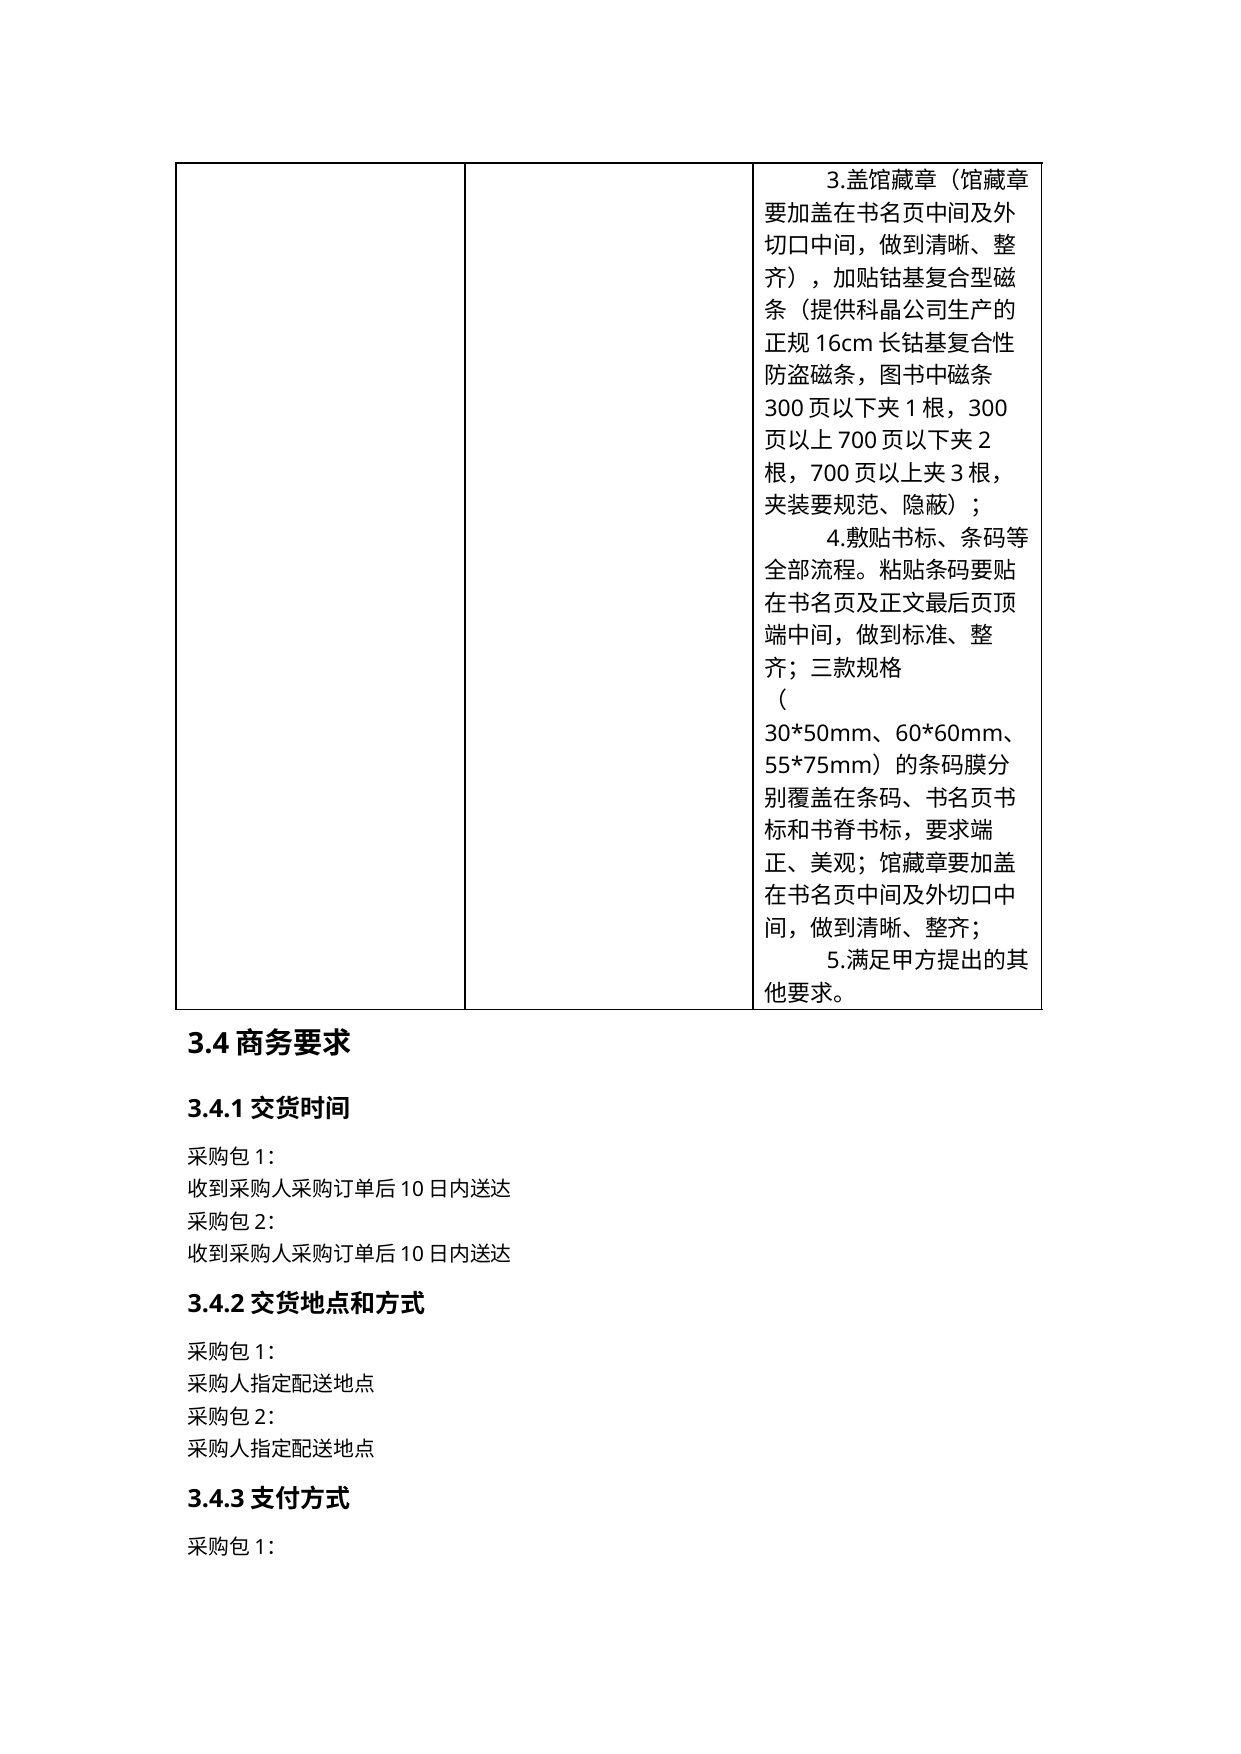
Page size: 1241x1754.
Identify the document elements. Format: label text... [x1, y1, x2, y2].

text 3.4.3支付方式 [187, 1465, 1053, 1530]
text 采购包2： [187, 1205, 1053, 1238]
table_cell 3 [177, 164, 464, 1008]
text 采购包1： [187, 1140, 1053, 1173]
text 采购包1： [187, 1530, 1053, 1563]
text 采购包2： [187, 1400, 1053, 1433]
text 采购人指定配送地点 [187, 1368, 1053, 1400]
text 采购人指定配送地点 [187, 1433, 1053, 1465]
text 3.4.2交货地点和方式 [187, 1270, 1053, 1335]
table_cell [754, 164, 1041, 1008]
text 收到采购人采购订单后10日内送达 [187, 1238, 1053, 1270]
text 收到采购人采购订单后10日内送达 [187, 1173, 1053, 1205]
text 3.4商务要求 [187, 1010, 1053, 1075]
text 3.4.1交货时间 [187, 1075, 1053, 1140]
text 采购包1： [187, 1335, 1053, 1368]
table_cell [466, 164, 752, 1008]
